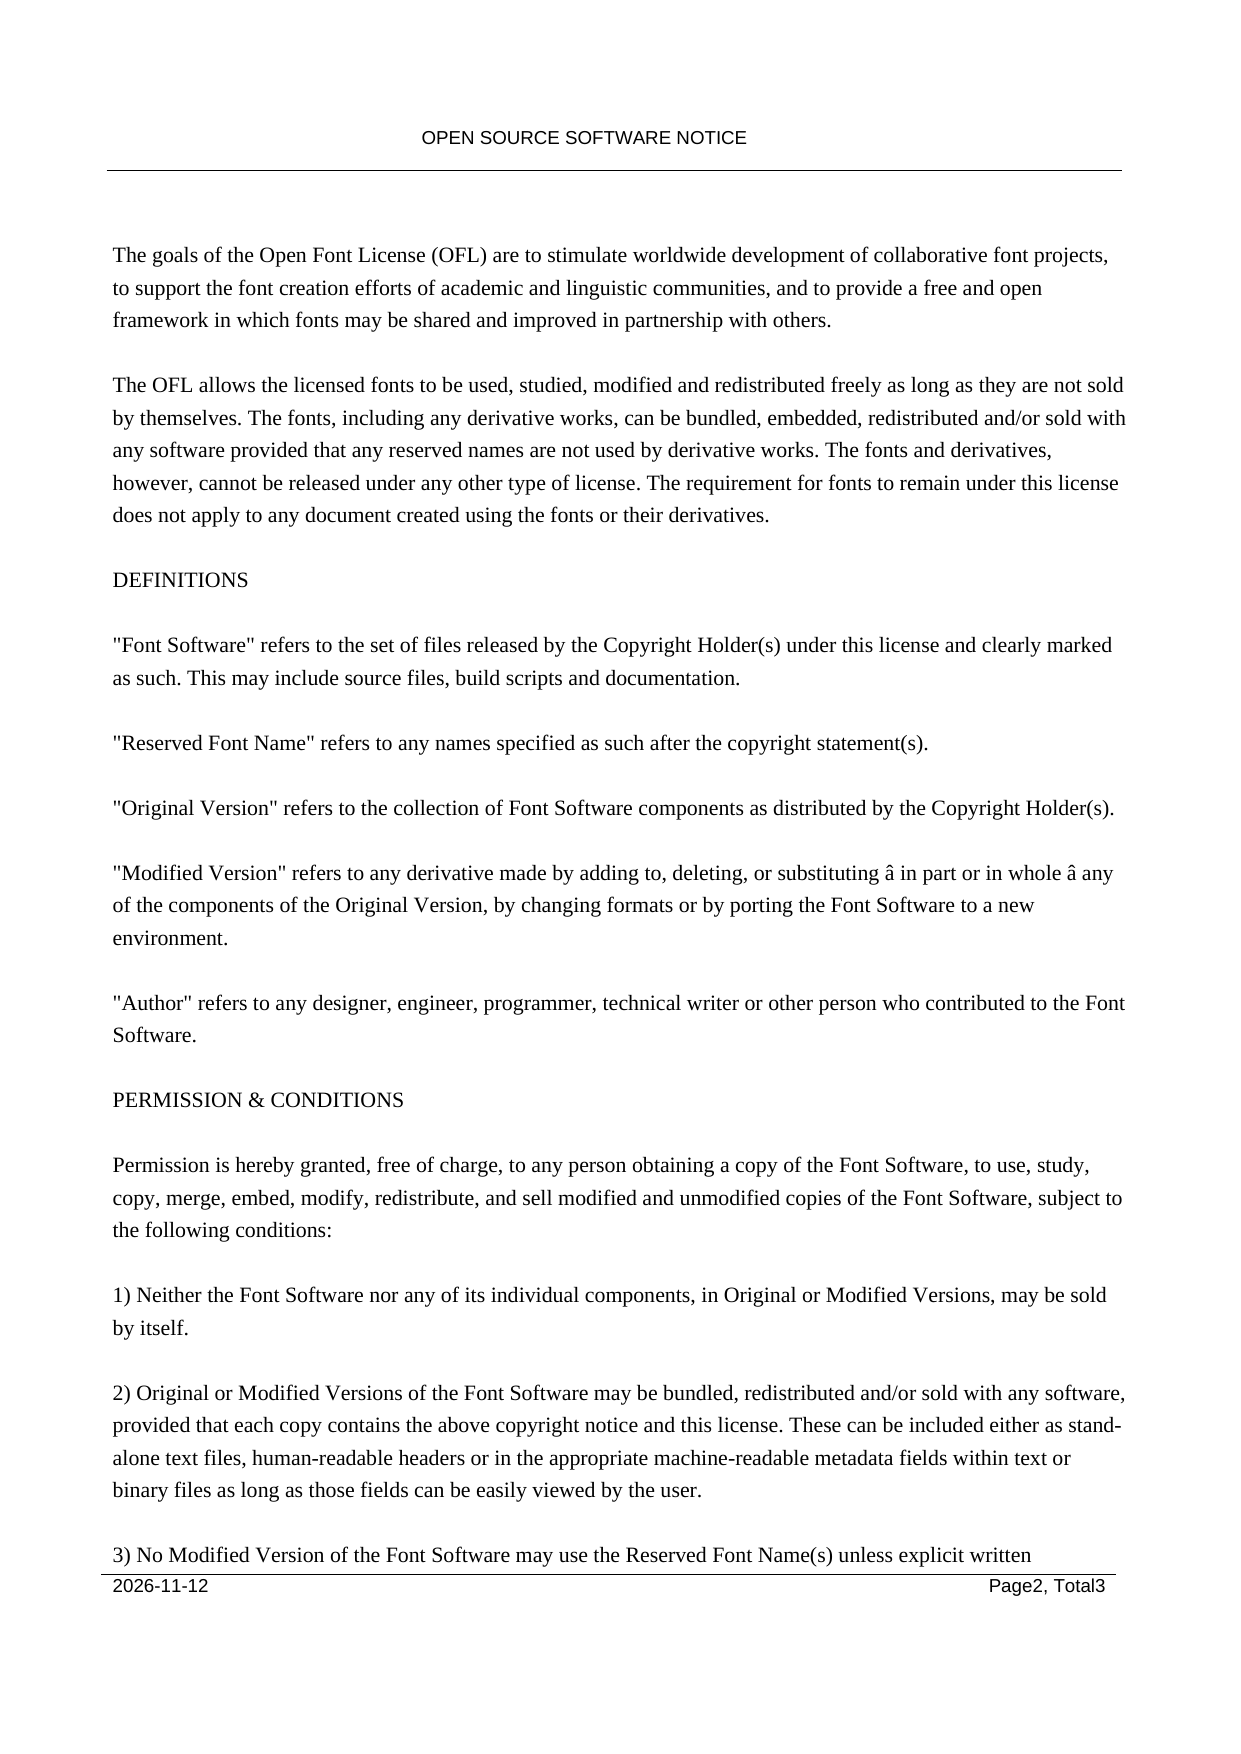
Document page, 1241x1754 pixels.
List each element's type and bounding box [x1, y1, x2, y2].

text [112, 206, 1128, 1571]
